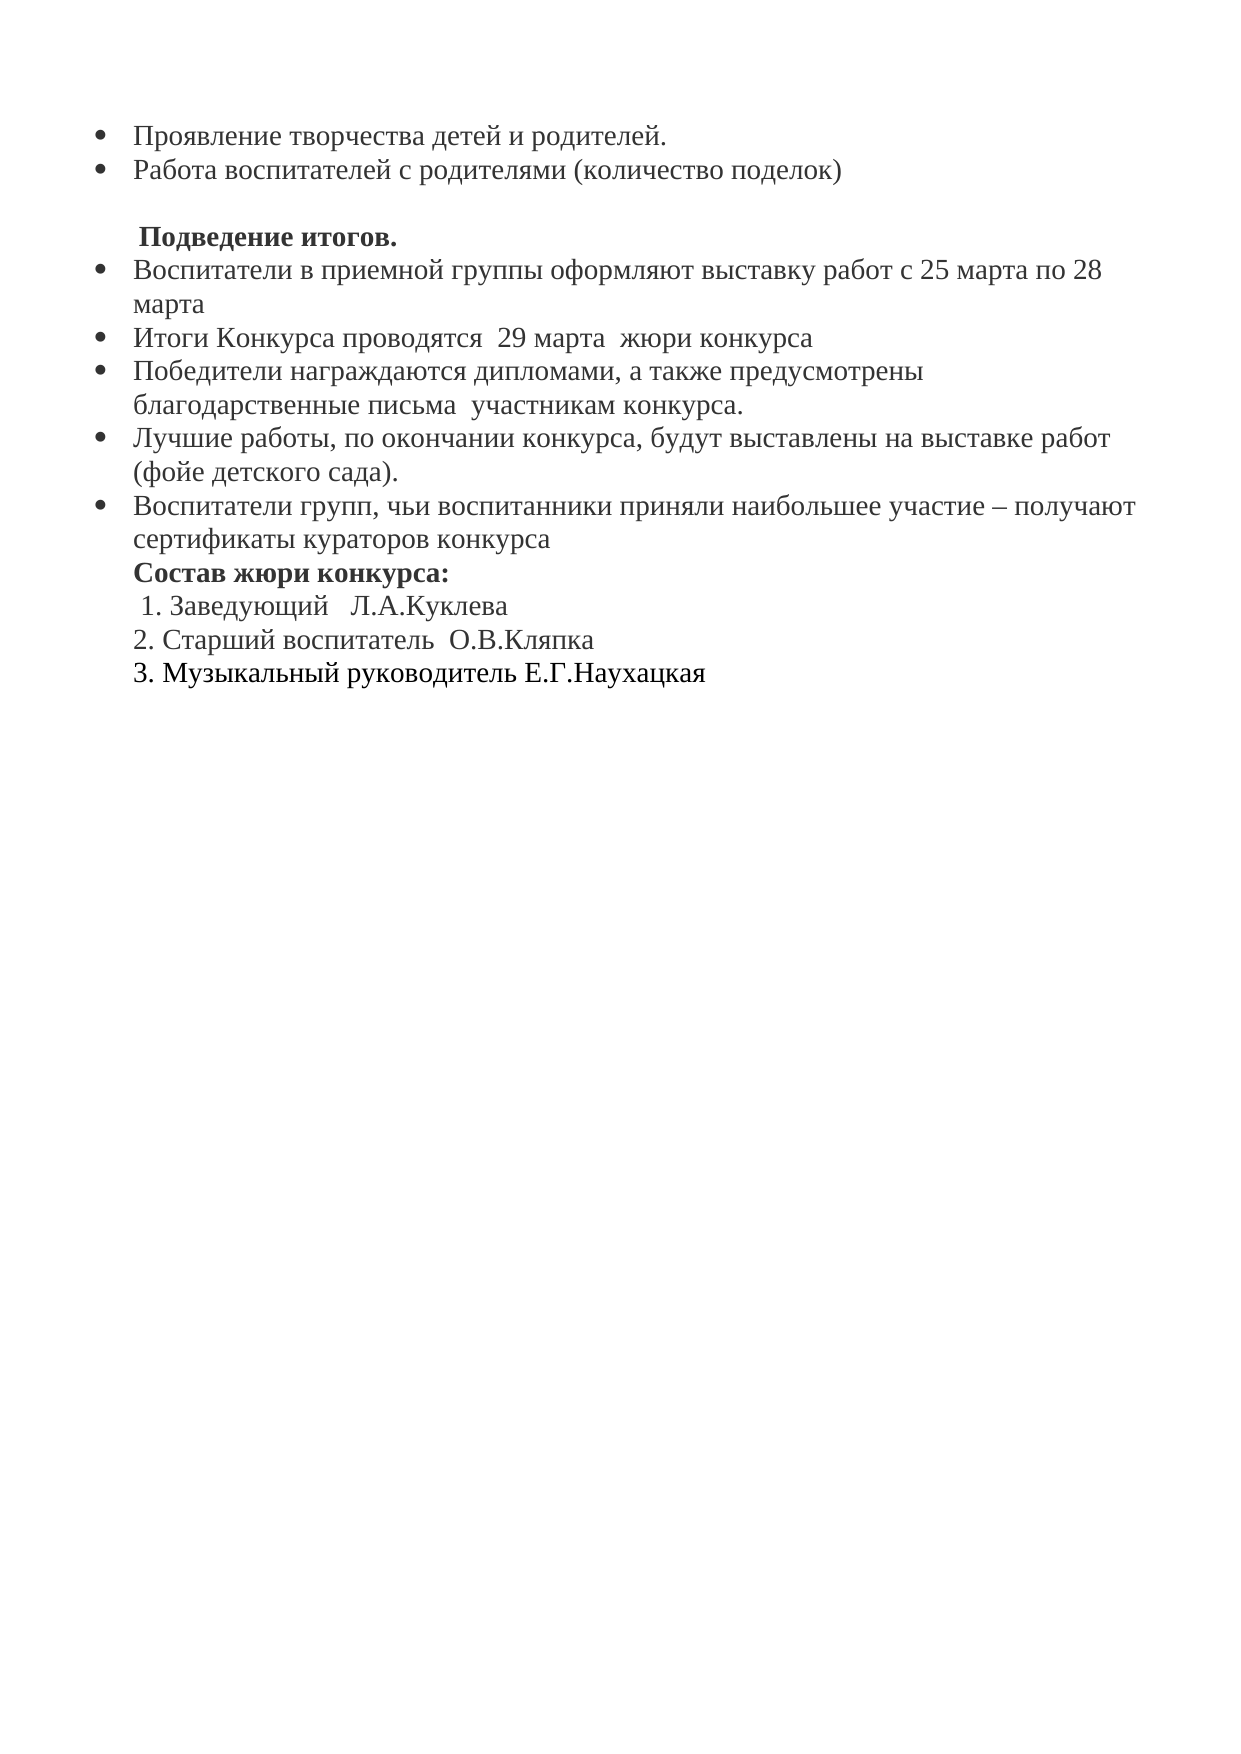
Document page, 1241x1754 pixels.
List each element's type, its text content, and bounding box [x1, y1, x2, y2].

list Итоги Конкурса проводятся 29 марта жюри конкурса [95, 320, 1152, 353]
text Подведение итогов. [133, 219, 1152, 252]
text 2. Старший воспитатель О.В.Кляпка [133, 622, 1152, 656]
list Лучшие работы, по окончании конкурса, будут выставлены на выставке работ (фойе детского сада). [95, 421, 1152, 488]
list Воспитатели групп, чьи воспитанники приняли наибольшее участие – получают сертификаты кураторов конкурса [95, 488, 1152, 555]
list Воспитатели в приемной группы оформляют выставку работ с 25 марта по 28 марта [95, 252, 1152, 320]
list Работа воспитателей с родителями (количество поделок) [95, 152, 1152, 185]
text 3. Музыкальный руководитель Е.Г.Наухацкая [133, 656, 1152, 689]
text Состав жюри конкурса: [133, 555, 1152, 588]
list Победители награждаются дипломами, а также предусмотрены благодарственные письма участникам конкурса. [95, 353, 1152, 421]
list Проявление творчества детей и родителей. [95, 118, 1152, 152]
text 1. Заведующий Л.А.Куклева [133, 588, 1152, 622]
